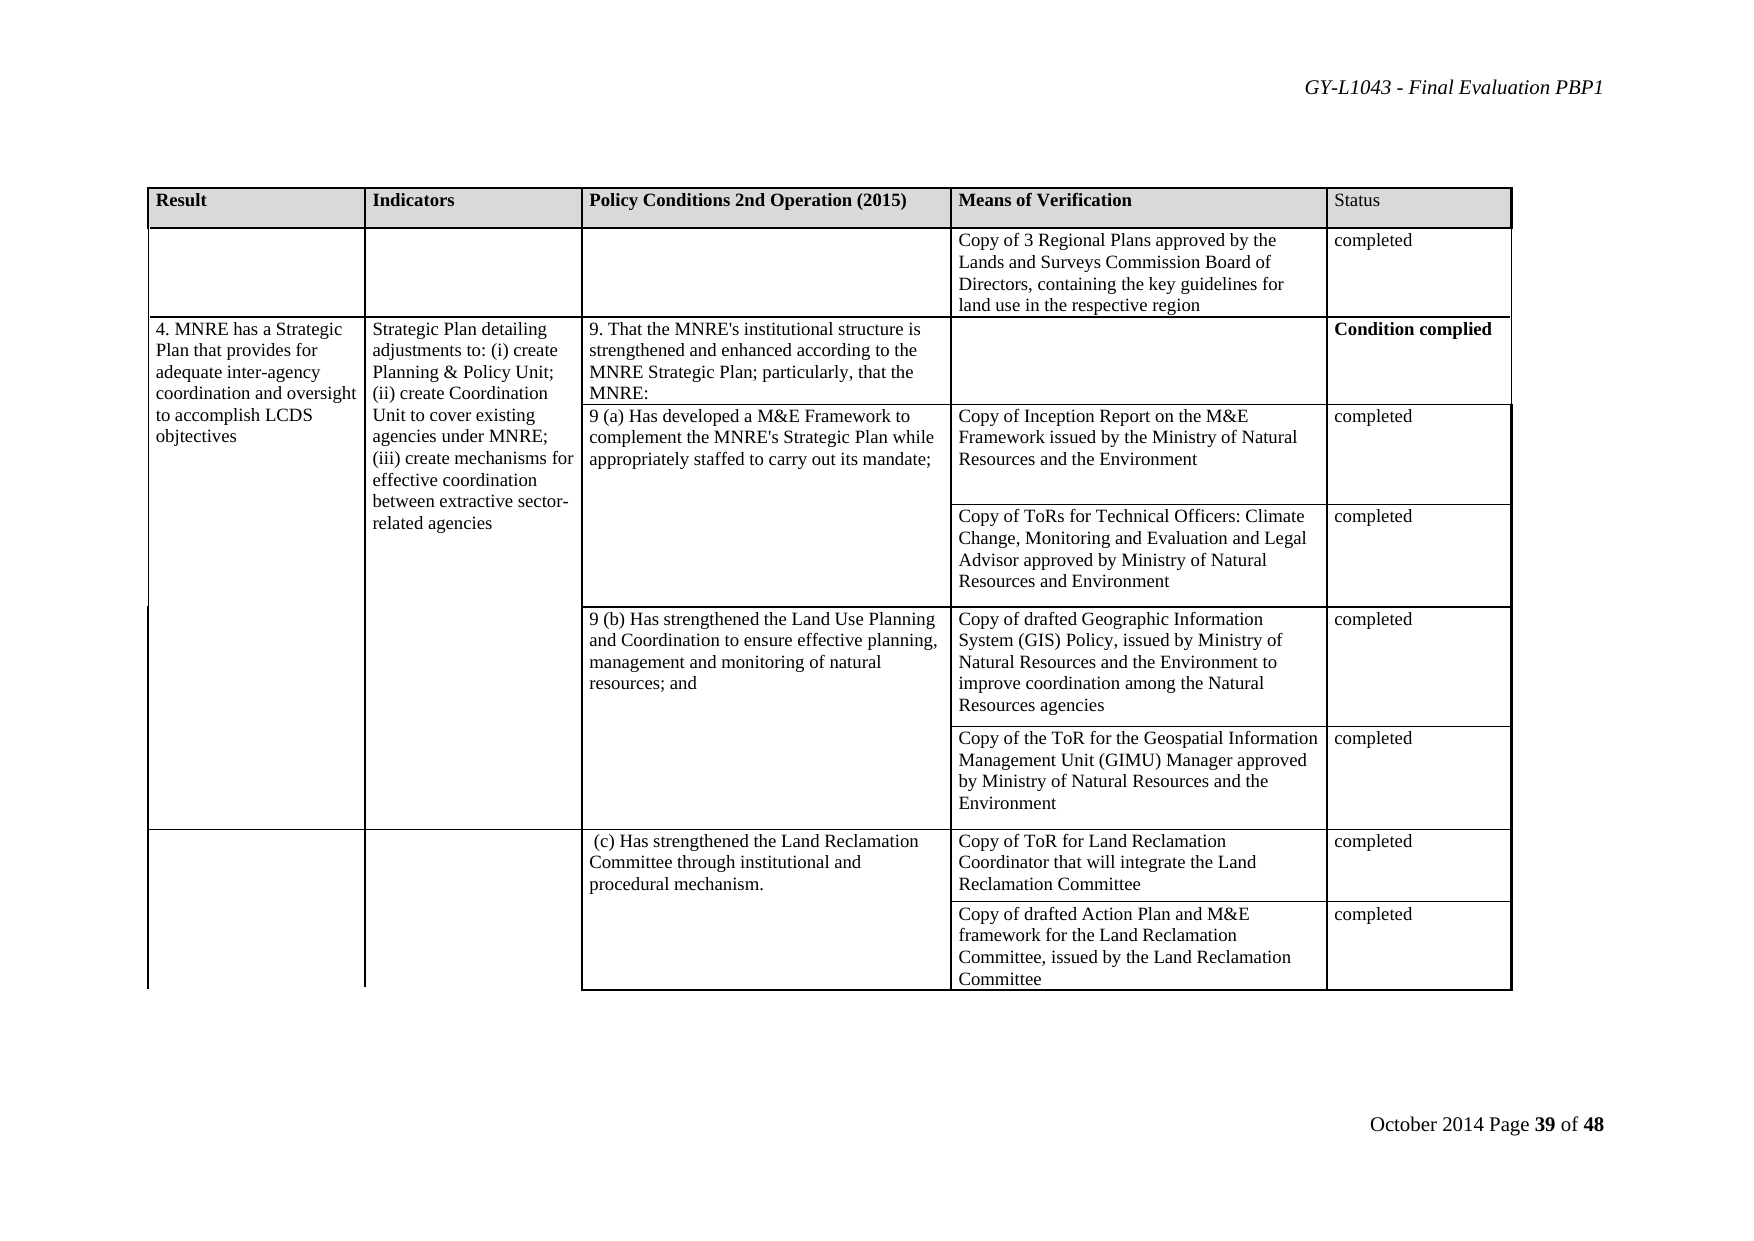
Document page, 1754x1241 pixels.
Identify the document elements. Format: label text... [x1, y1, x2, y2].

table_cell Copy of the ToR for the Geospatial Information Management Unit (GIMU) Manager approved by Ministry of Natural Resources and the Environment [952, 727, 1326, 829]
table_cell completed [1328, 405, 1510, 504]
table_cell [149, 830, 365, 989]
table_cell completed [1328, 902, 1510, 989]
table_cell Copy of 3 Regional Plans approved by the Lands and Surveys Commission Board of Directors, containing the key guidelines for land use in the respective region [952, 229, 1326, 316]
table_cell 4. MNRE has a Strategic Plan that provides for adequate inter-agency coordination and oversight to accomplish LCDS objtectives [149, 317, 364, 606]
table_cell [366, 606, 581, 829]
table_header Status [1328, 189, 1510, 227]
table_cell completed [1328, 608, 1510, 726]
table_cell [149, 606, 364, 829]
table_cell Copy of ToRs for Technical Officers: Climate Change, Monitoring and Evaluation and Legal Advisor approved by Ministry of Natural Resources and Environment [952, 505, 1326, 606]
table_cell Copy of Inception Report on the M&E Framework issued by the Ministry of Natural Resources and the Environment [952, 405, 1326, 504]
table_header Means of Verification [952, 189, 1326, 227]
table_cell completed [1328, 229, 1511, 316]
table_cell completed [1328, 727, 1510, 829]
table_cell 9 (b) Has strengthened the Land Use Planning and Coordination to ensure effective planning, management and monitoring of natural resources; and [583, 608, 950, 829]
table_cell completed [1328, 830, 1510, 901]
table_cell 9 (a) Has developed a M&E Framework to complement the MNRE's Strategic Plan while appropriately staffed to carry out its mandate; [583, 405, 950, 606]
table_cell Condition complied [1328, 316, 1511, 404]
table_cell [365, 830, 581, 989]
table_cell (c) Has strengthened the Land Reclamation Committee through institutional and procedural mechanism. [583, 830, 950, 989]
table_cell Copy of ToR for Land Reclamation Coordinator that will integrate the Land Reclamation Committee [952, 830, 1326, 901]
table_header Result [149, 189, 364, 227]
table_header Indicators [366, 189, 581, 227]
table_cell completed [1328, 505, 1510, 606]
table_header Policy Conditions 2nd Operation (2015) [583, 189, 950, 227]
table_cell Copy of drafted Action Plan and M&E framework for the Land Reclamation Committee, issued by the Land Reclamation Committee [952, 902, 1326, 989]
table_cell Copy of drafted Geographic Information System (GIS) Policy, issued by Ministry of Natural Resources and the Environment to improve coordination among the Natural Resources agencies [952, 608, 1326, 726]
table_cell 9. That the MNRE's institutional structure is strengthened and enhanced according to the MNRE Strategic Plan; particularly, that the MNRE: [583, 318, 950, 404]
table_cell Strategic Plan detailing adjustments to: (i) create Planning & Policy Unit; (ii) create Coordination Unit to cover existing agencies under MNRE; (iii) create mechanisms for effective coordination between extractive sector-related agencies [366, 318, 581, 606]
table_cell [952, 318, 1326, 404]
table_cell [583, 229, 950, 316]
